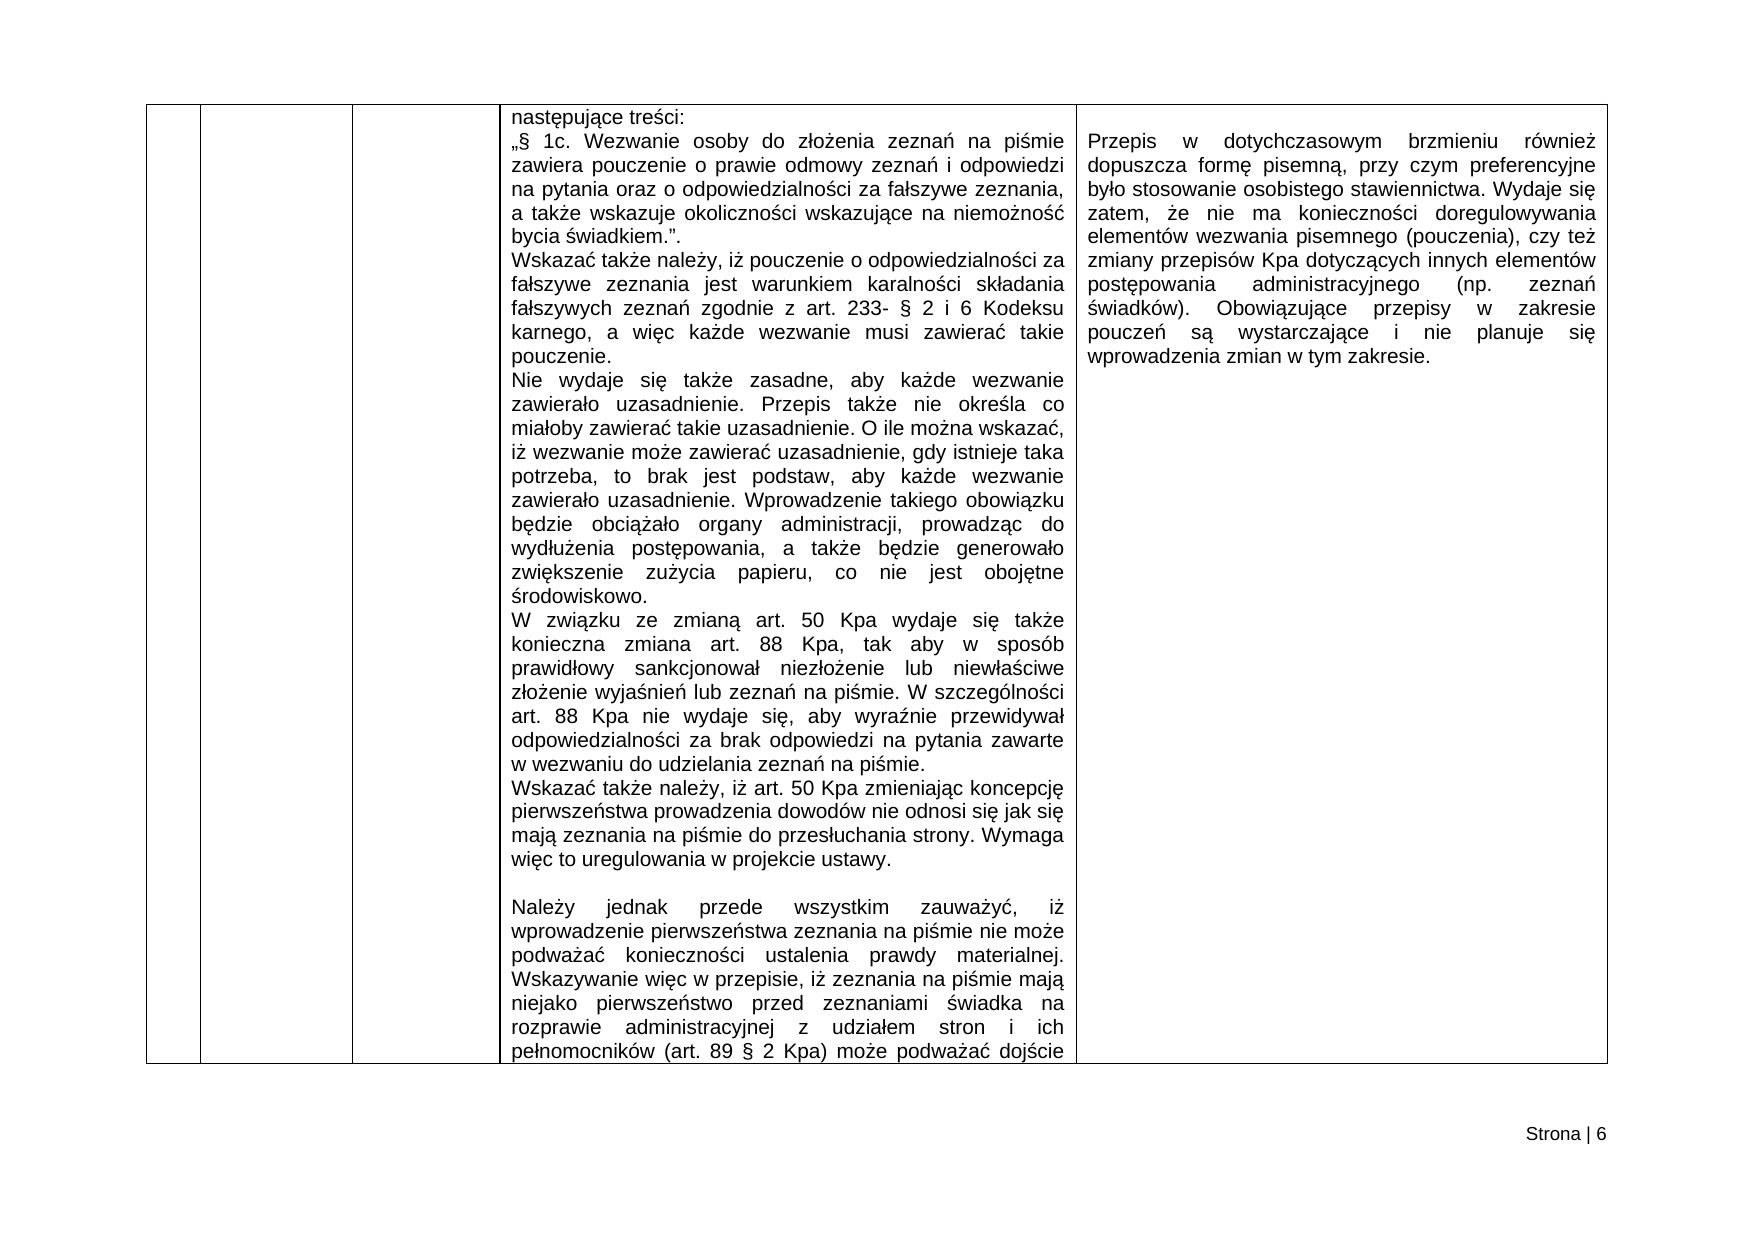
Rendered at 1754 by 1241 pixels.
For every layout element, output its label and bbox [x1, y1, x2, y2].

table_cell [501, 105, 1076, 1063]
table_cell [353, 105, 499, 1063]
table_cell [201, 105, 352, 1063]
table_cell [147, 105, 200, 1063]
table_cell [1077, 105, 1607, 1063]
